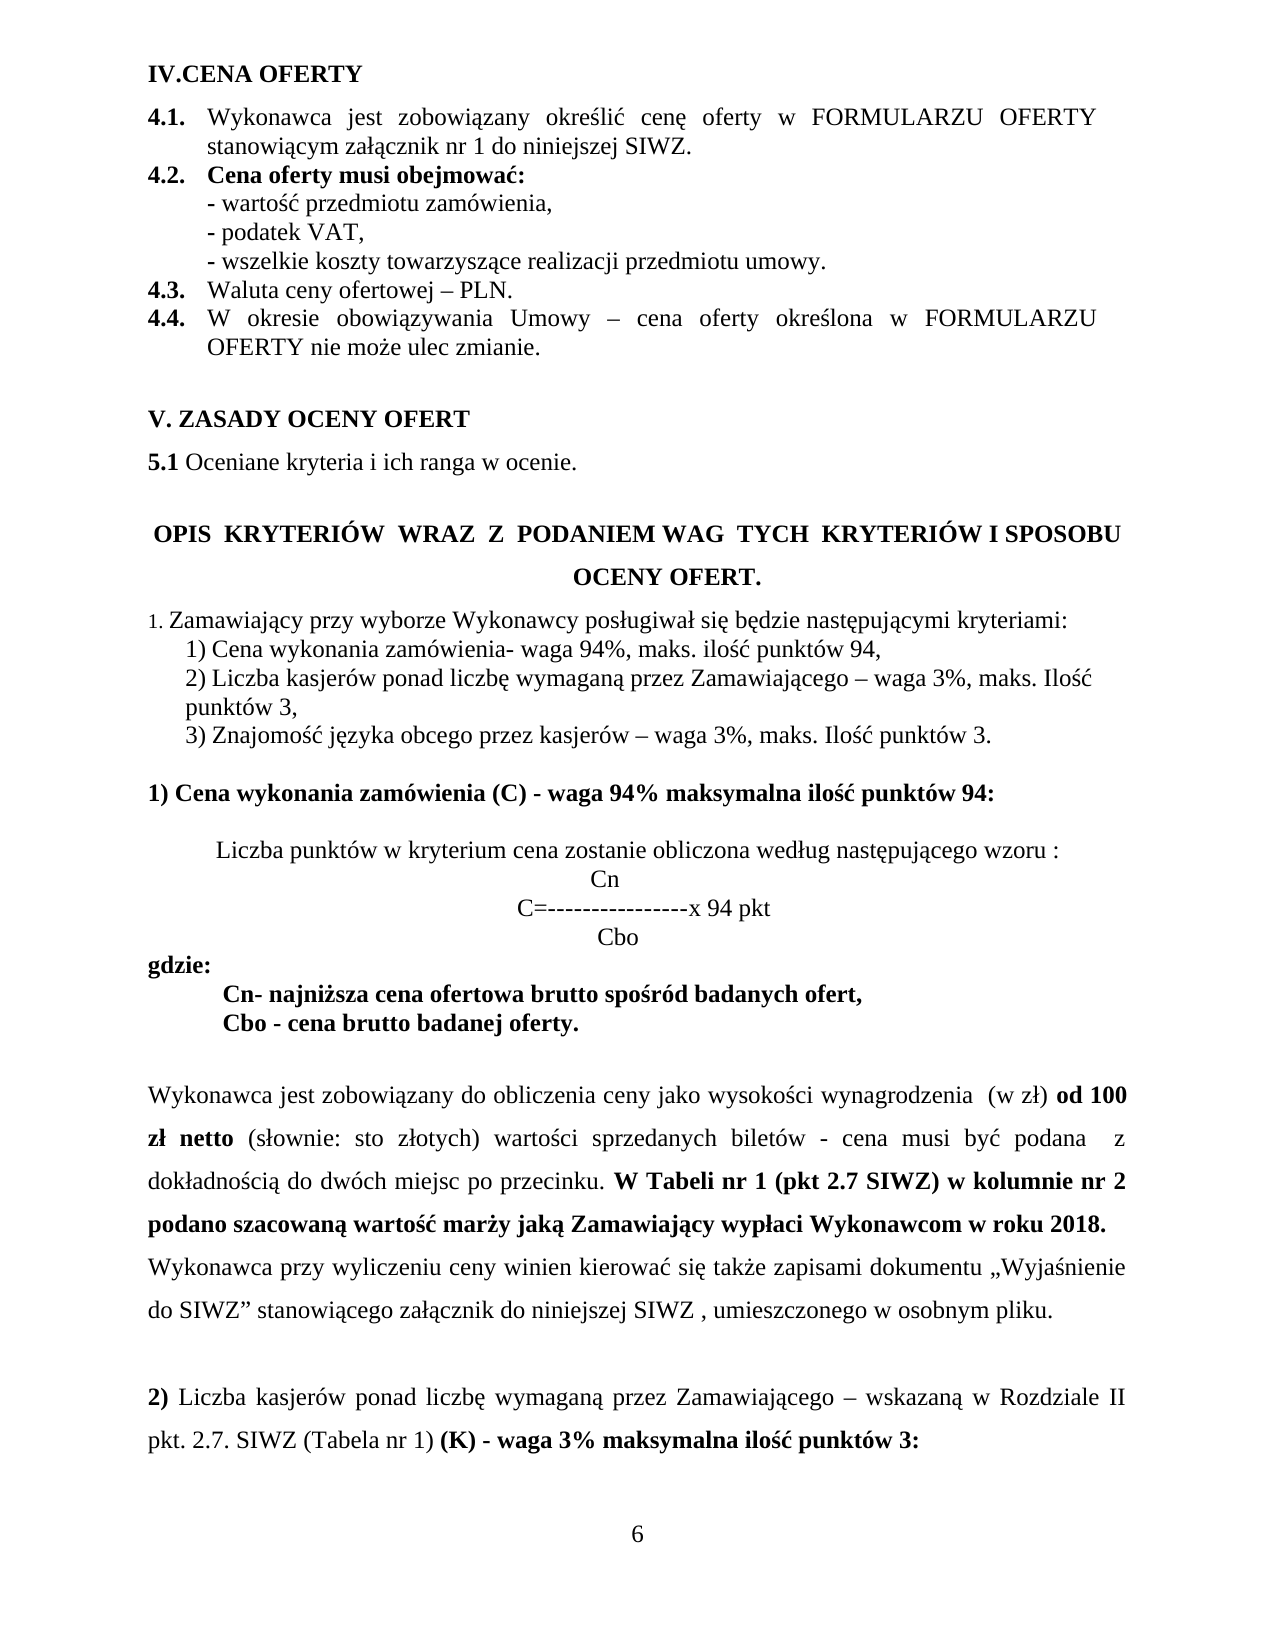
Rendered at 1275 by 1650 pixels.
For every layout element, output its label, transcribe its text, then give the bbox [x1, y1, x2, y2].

text - podatek VAT, [207, 217, 1097, 246]
list Cena oferty musi obejmować: [148, 160, 1097, 188]
text C= x 94 pkt [517, 893, 1127, 922]
list Waluta ceny ofertowej – PLN. [148, 275, 1097, 303]
text - wartość przedmiotu zamówienia, [207, 188, 1097, 217]
list W okresie obowiązywania Umowy – cena oferty określona w FORMULARZU OFERTY nie może ulec zmianie. [148, 303, 1097, 361]
text Liczba punktów w kryterium cena zostanie obliczona według następującego wzoru : [148, 835, 1127, 864]
text Cn [516, 864, 1127, 893]
list Cena wykonania zamówienia- waga 94%, maks. ilość punktów 94, [185, 634, 1127, 663]
text Cbo - cena brutto badanej oferty. [222, 1008, 887, 1037]
text 1. Zamawiający przy wyborze Wykonawcy posługiwał się będzie następującymi kryteriami: [148, 605, 1127, 634]
list Znajomość języka obcego przez kasjerów – waga 3%, maks. Ilość punktów 3. [185, 720, 1127, 749]
text OPIS KRYTERIÓW WRAZ Z PODANIEM WAG TYCH KRYTERIÓW I SPOSOBU OCENY OFERT. [148, 519, 1127, 591]
text V. ZASADY OCENY OFERT [148, 404, 1127, 433]
text Cbo [553, 922, 1127, 950]
text Wykonawca przy wyliczeniu ceny winien kierować się także zapisami dokumentu „Wyjaśnienie do SIWZ” stanowiącego załącznik do niniejszej SIWZ , umieszczonego w osobnym pliku. [148, 1252, 1127, 1324]
list Wykonawca jest zobowiązany określić cenę oferty w FORMULARZU OFERTY stanowiącym załącznik nr 1 do niniejszej SIWZ. [148, 102, 1097, 160]
text 2) Liczba kasjerów ponad liczbę wymaganą przez Zamawiającego – wskazaną w Rozdziale II pkt. 2.7. SIWZ (Tabela nr 1) (K) - waga 3% maksymalna ilość punktów 3: [148, 1382, 1127, 1453]
list Liczba kasjerów ponad liczbę wymaganą przez Zamawiającego – waga 3%, maks. Ilość punktów 3, [185, 663, 1127, 720]
text 1) Cena wykonania zamówienia (C) - waga 94% maksymalna ilość punktów 94: [148, 778, 1127, 807]
text Wykonawca jest zobowiązany do obliczenia ceny jako wysokości wynagrodzenia (w zł) od 100 zł netto (słownie: sto złotych) wartości sprzedanych biletów - cena musi być podana z dokładnością do dwóch miejsc po przecinku. W Tabeli nr 1 (pkt 2.7 SIWZ) w kolumnie nr 2 podano szacowaną wartość marży jaką Zamawiający wypłaci Wykonawcom w roku 2018. [148, 1080, 1127, 1238]
text 5.1 Oceniane kryteria i ich ranga w ocenie. [148, 447, 1127, 476]
text Cn- najniższa cena ofertowa brutto spośród badanych ofert, [222, 979, 887, 1008]
text IV.CENA OFERTY [148, 59, 1127, 88]
text - wszelkie koszty towarzyszące realizacji przedmiotu umowy. [207, 246, 1097, 275]
text gdzie: [148, 950, 1127, 979]
